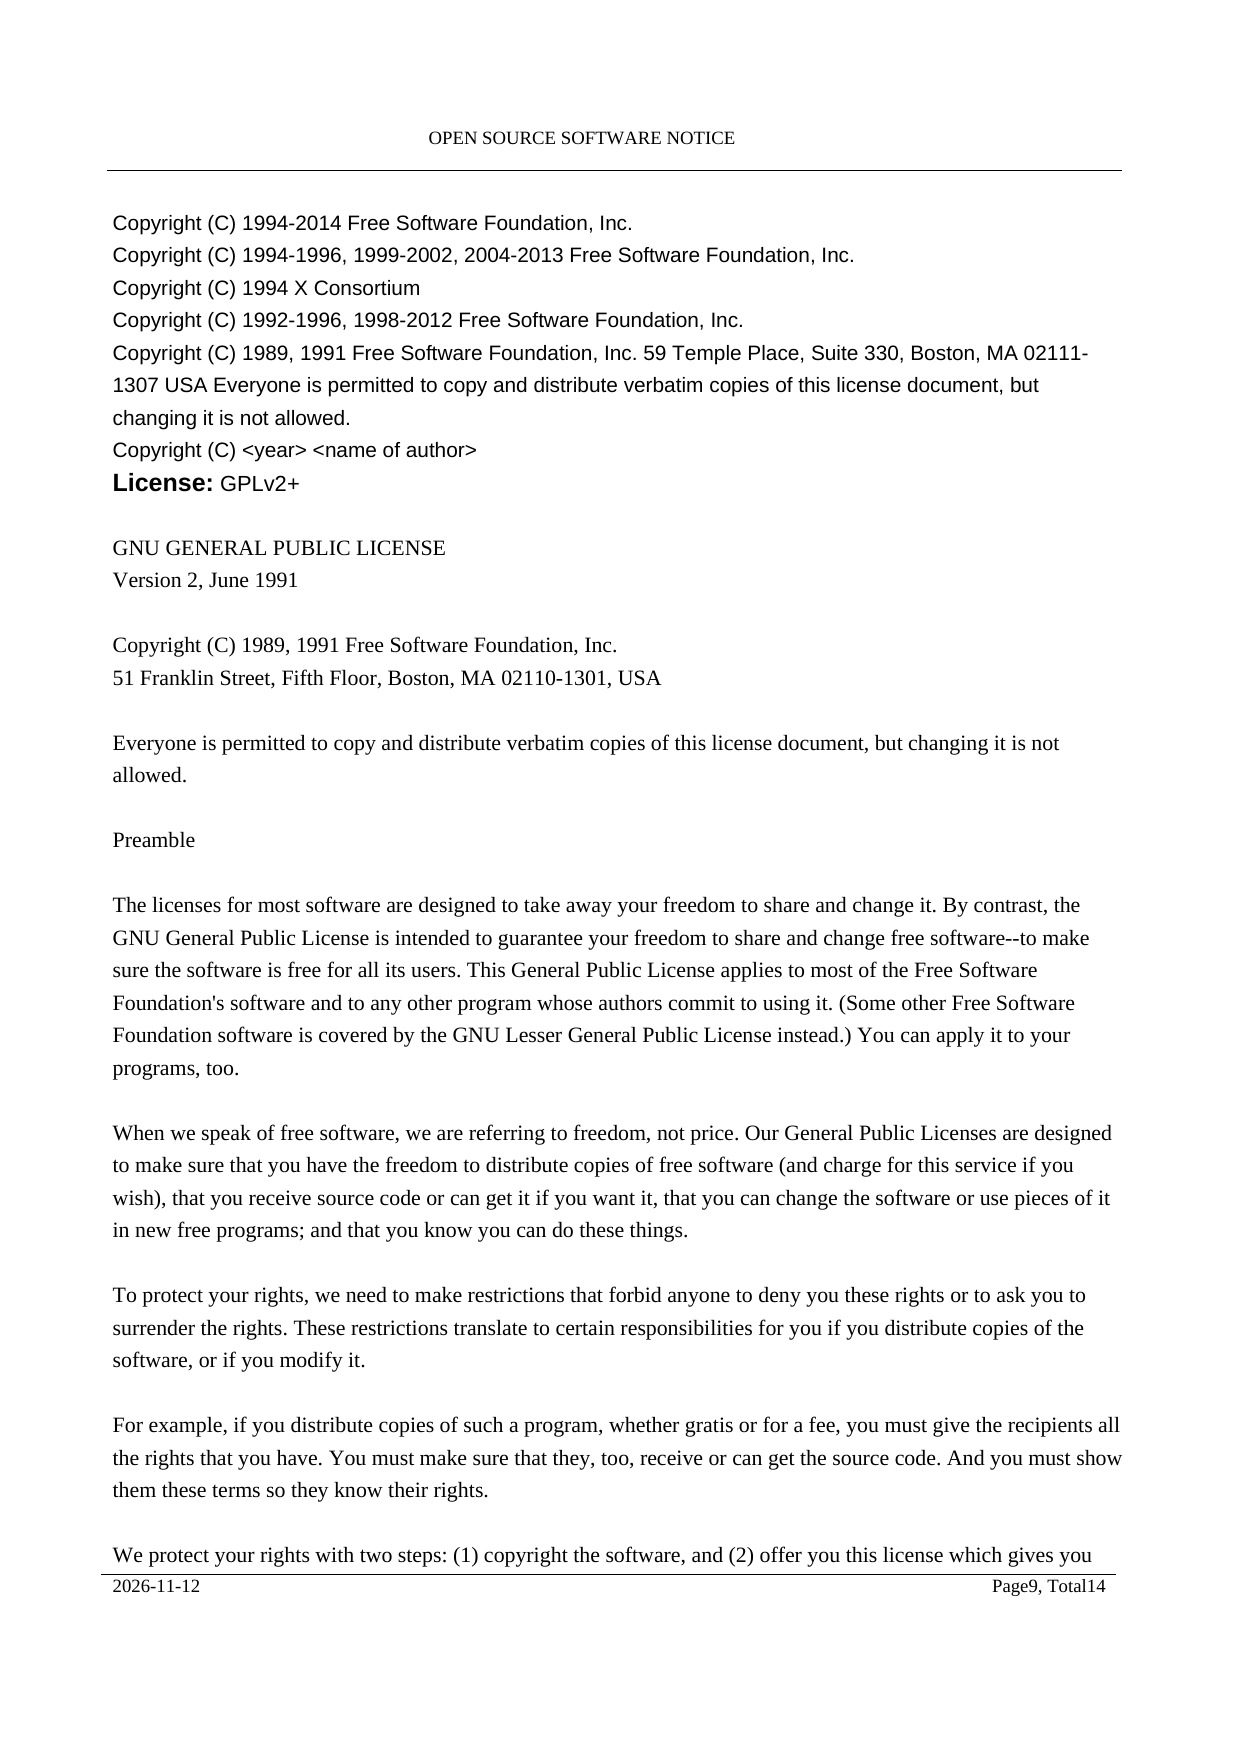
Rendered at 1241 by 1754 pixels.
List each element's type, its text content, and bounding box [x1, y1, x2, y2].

text Copyright (C) 1989, 1991 Free Software Foundation, Inc. 59 Temple Place, Suite 330, Boston, MA 02111-1307 USA Everyone is permitted to copy and distribute verbatim copies of this license document, but changing it is not allowed. [112, 336, 1128, 434]
text Copyright (C) <year> <name of author> [112, 434, 1128, 466]
text Copyright (C) 1994-1996, 1999-2002, 2004-2013 Free Software Foundation, Inc. [112, 239, 1128, 271]
text Copyright (C) 1994-2014 Free Software Foundation, Inc. [112, 206, 1128, 239]
text Copyright (C) 1994 X Consortium [112, 271, 1128, 304]
text Copyright (C) 1992-1996, 1998-2012 Free Software Foundation, Inc. [112, 304, 1128, 336]
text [112, 466, 1128, 1571]
